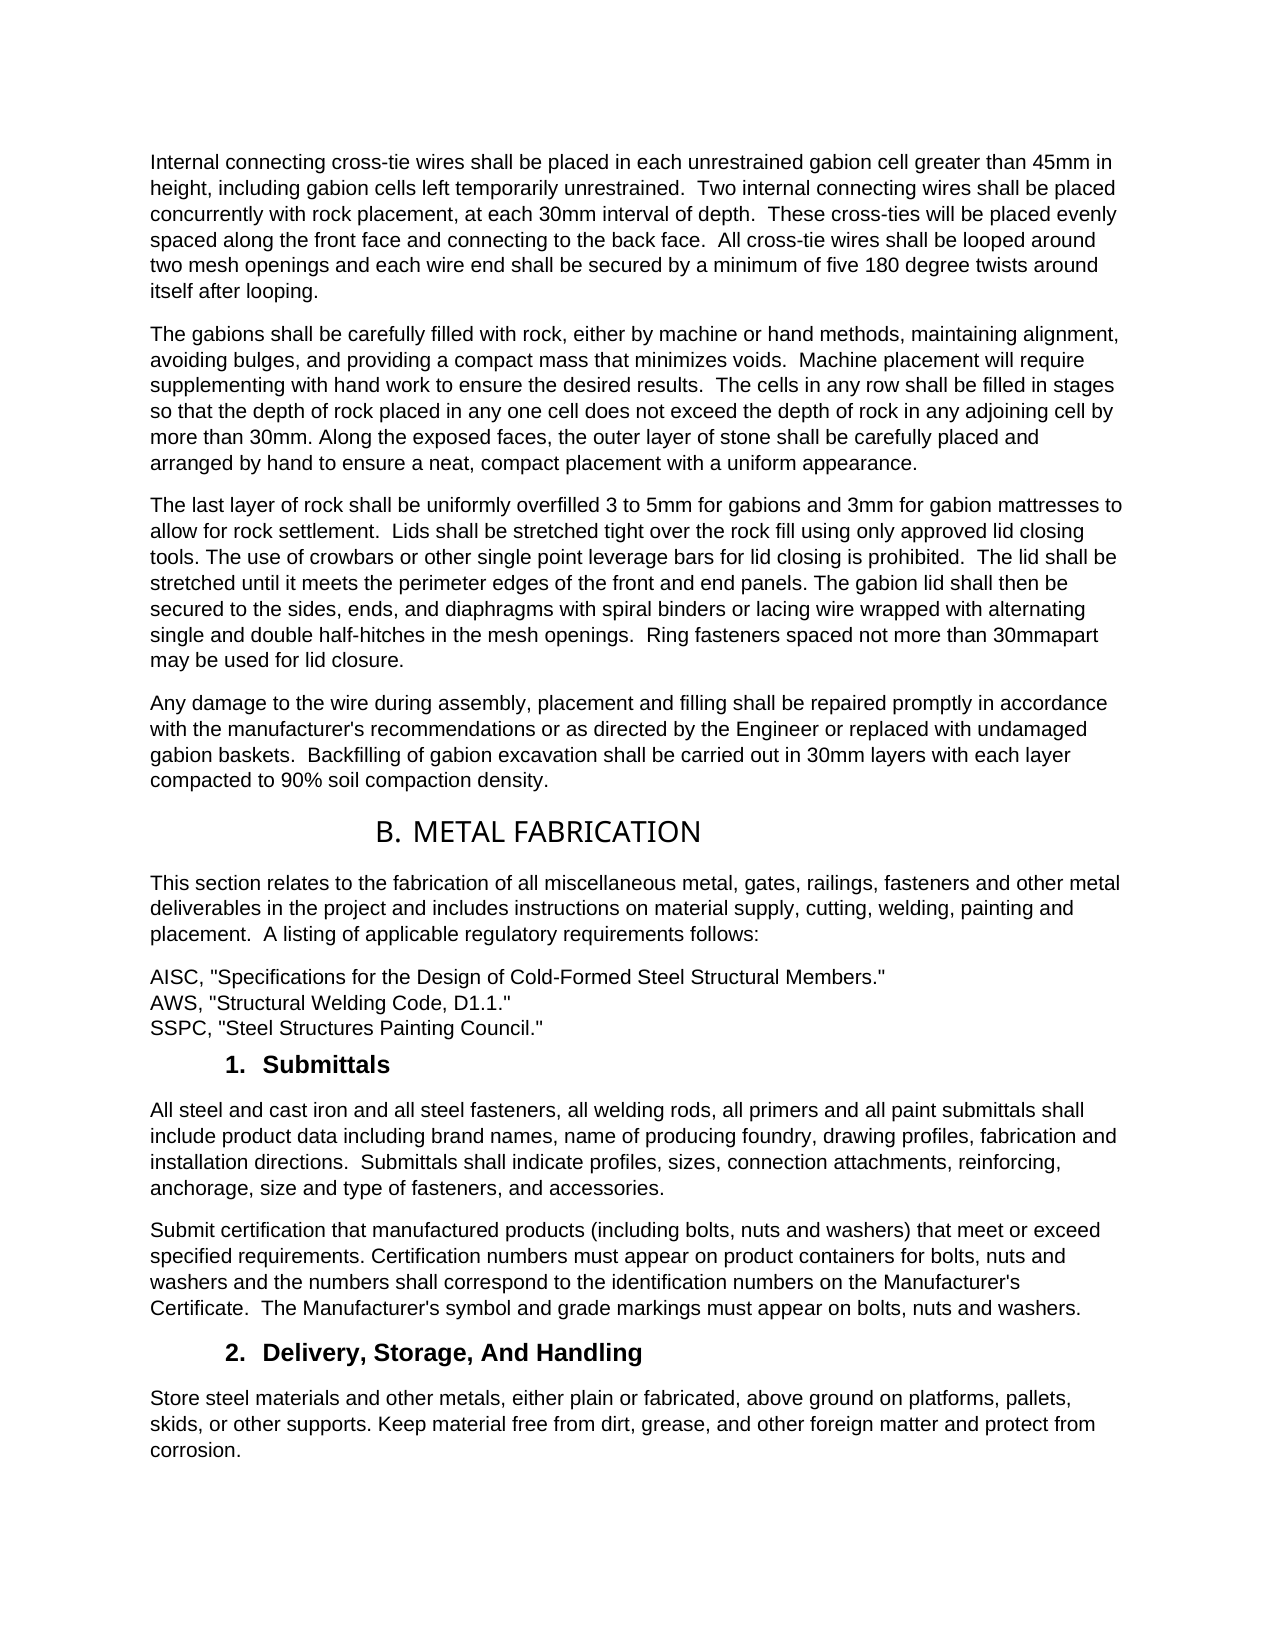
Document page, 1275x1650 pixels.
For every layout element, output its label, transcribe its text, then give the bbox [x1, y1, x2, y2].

text Submit certification that manufactured products (including bolts, nuts and washers) that meet or exceed specified requirements. Certification numbers must appear on product containers for bolts, nuts and washers and the numbers shall correspond to the identification numbers on the Manufacturer's Certificate. The Manufacturer's symbol and grade markings must appear on bolts, nuts and washers. [150, 1218, 1125, 1319]
subtitle METAL FABRICATION [375, 811, 1125, 851]
text AISC, "Specifications for the Design of Cold-Formed Steel Structural Members." [150, 964, 1125, 988]
subtitle Submittals [225, 1050, 1125, 1079]
text All steel and cast iron and all steel fasteners, all welding rods, all primers and all paint submittals shall include product data including brand names, name of producing foundry, drawing profiles, fabrication and installation directions. Submittals shall indicate profiles, sizes, connection attachments, reinforcing, anchorage, size and type of fasteners, and accessories. [150, 1098, 1125, 1199]
text SSPC, "Steel Structures Painting Council." [150, 1016, 1125, 1040]
text Internal connecting cross-tie wires shall be placed in each unrestrained gabion cell greater than 45mm in height, including gabion cells left temporarily unrestrained. Two internal connecting wires shall be placed concurrently with rock placement, at each 30mm interval of depth. These cross-ties will be placed evenly spaced along the front face and connecting to the back face. All cross-tie wires shall be looped around two mesh openings and each wire end shall be secured by a minimum of five 180 degree twists around itself after looping. [150, 150, 1125, 303]
text AWS, "Structural Welding Code, D1.1." [150, 990, 1125, 1014]
text The last layer of rock shall be uniformly overfilled 3 to 5mm for gabions and 3mm for gabion mattresses to allow for rock settlement. Lids shall be stretched tight over the rock fill using only approved lid closing tools. The use of crowbars or other single point leverage bars for lid closing is prohibited. The lid shall be stretched until it meets the perimeter edges of the front and end panels. The gabion lid shall then be secured to the sides, ends, and diaphragms with spiral binders or lacing wire wrapped with alternating single and double half-hitches in the mesh openings. Ring fasteners spaced not more than 30mmapart may be used for lid closure. [150, 493, 1125, 672]
text Any damage to the wire during assembly, placement and filling shall be repaired promptly in accordance with the manufacturer's recommendations or as directed by the Engineer or replaced with undamaged gabion baskets. Backfilling of gabion excavation shall be carried out in 30mm layers with each layer compacted to 90% soil compaction density. [150, 691, 1125, 792]
subtitle Delivery, Storage, And Handling [225, 1338, 1125, 1367]
text The gabions shall be carefully filled with rock, either by machine or hand methods, maintaining alignment, avoiding bulges, and providing a compact mass that minimizes voids. Machine placement will require supplementing with hand work to ensure the desired results. The cells in any row shall be filled in stages so that the depth of rock placed in any one cell does not exceed the depth of rock in any adjoining cell by more than 30mm. Along the exposed faces, the outer layer of stone shall be carefully placed and arranged by hand to ensure a neat, compact placement with a uniform appearance. [150, 322, 1125, 475]
text Store steel materials and other metals, either plain or fabricated, above ground on platforms, pallets, skids, or other supports. Keep material free from dirt, grease, and other foreign matter and protect from corrosion. [150, 1386, 1125, 1461]
text This section relates to the fabrication of all miscellaneous metal, gates, railings, fasteners and other metal deliverables in the project and includes instructions on material supply, cutting, welding, painting and placement. A listing of applicable regulatory requirements follows: [150, 870, 1125, 946]
